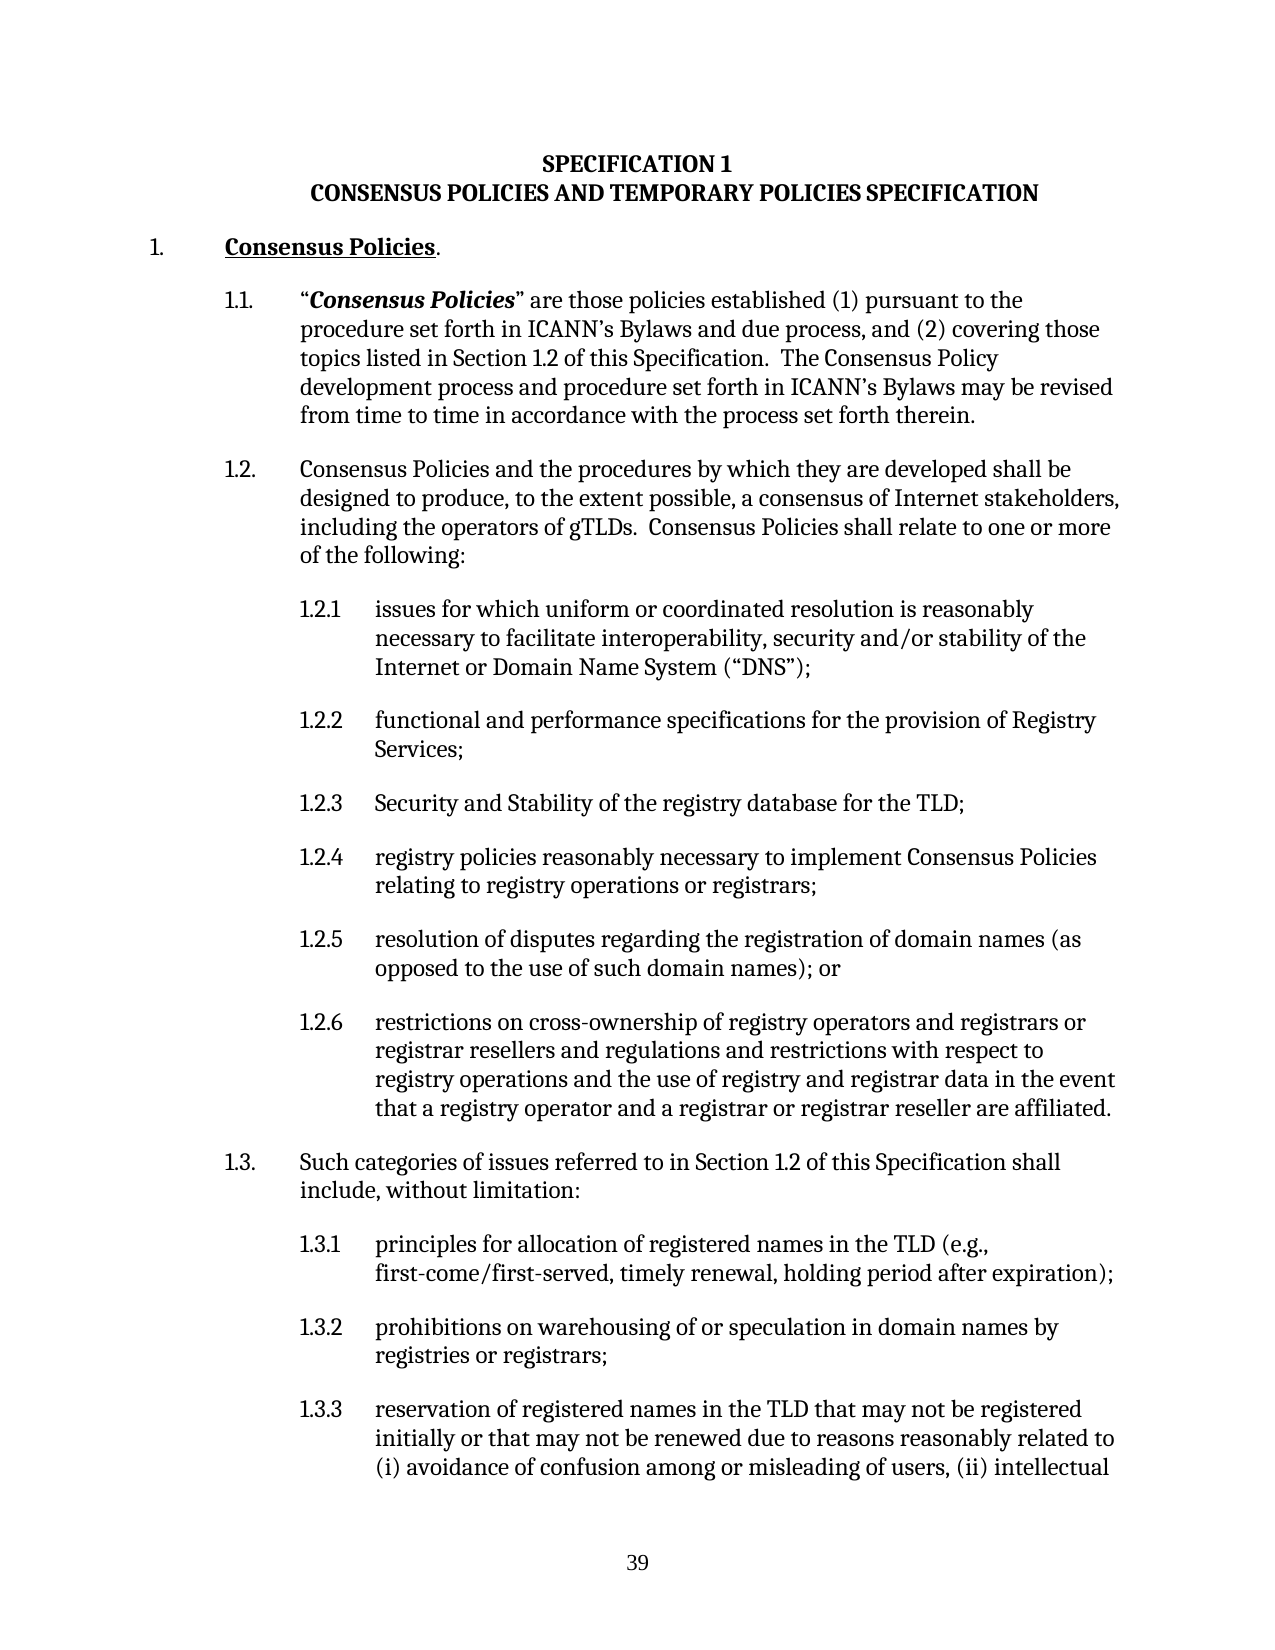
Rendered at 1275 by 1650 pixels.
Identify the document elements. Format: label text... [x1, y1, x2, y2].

text Consensus Policies. [150, 232, 1125, 261]
text Such categories of issues referred to in Section 1.2 of this Specification shall include, without limitation: [225, 1147, 1125, 1205]
text registry policies reasonably necessary to implement Consensus Policies relating to registry operations or registrars; [300, 842, 1125, 900]
text Consensus Policies and the procedures by which they are developed shall be designed to produce, to the extent possible, a consensus of Internet stakeholders, including the operators of gTLDs. Consensus Policies shall relate to one or more of the following: [225, 455, 1125, 570]
text “Consensus Policies” are those policies established (1) pursuant to the procedure set forth in ICANN’s Bylaws and due process, and (2) covering those topics listed in Section 1.2 of this Specification. The Consensus Policy development process and procedure set forth in ICANN’s Bylaws may be revised from time to time in accordance with the process set forth therein. [225, 286, 1125, 430]
text issues for which uniform or coordinated resolution is reasonably necessary to facilitate interoperability, security and/or stability of the Internet or Domain Name System (“DNS”); [300, 595, 1125, 681]
text resolution of disputes regarding the registration of domain names (as opposed to the use of such domain names); or [300, 925, 1125, 982]
text principles for allocation of registered names in the TLD (e.g., first-come/first-served, timely renewal, holding period after expiration); [300, 1230, 1125, 1287]
text prohibitions on warehousing of or speculation in domain names by registries or registrars; [300, 1312, 1125, 1370]
text CONSENSUS POLICIES AND TEMPORARY POLICIES SPECIFICATION [150, 179, 1125, 207]
text functional and performance specifications for the provision of Registry Services; [300, 706, 1125, 764]
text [300, 1395, 1125, 1481]
text Security and Stability of the registry database for the TLD; [300, 789, 1125, 817]
text restrictions on cross-ownership of registry operators and registrars or registrar resellers and regulations and restrictions with respect to registry operations and the use of registry and registrar data in the event that a registry operator and a registrar or registrar reseller are affiliated. [300, 1007, 1125, 1122]
